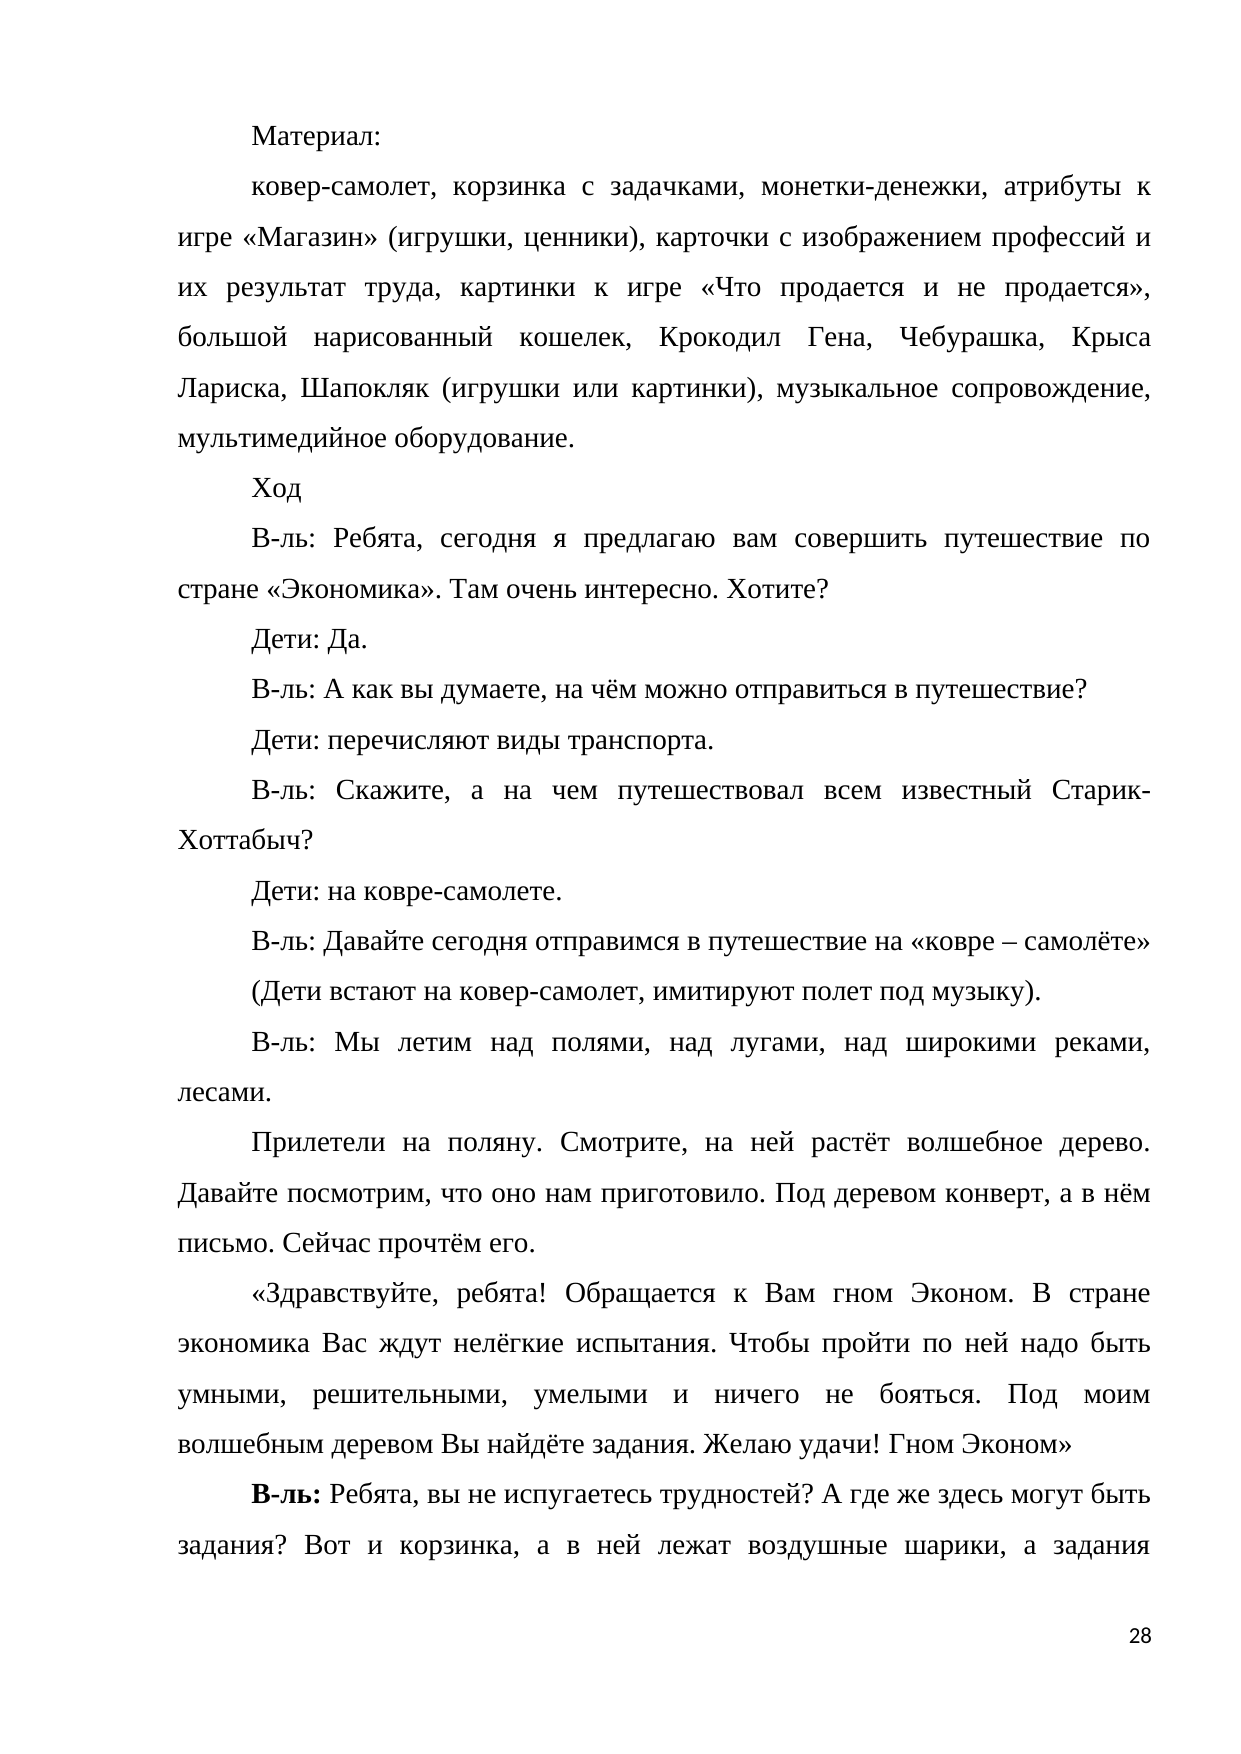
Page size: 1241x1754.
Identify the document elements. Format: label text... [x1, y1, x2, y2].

text В-ль: Ребята, сегодня я предлагаю вам совершить путешествие по стране «Экономика». Там очень интересно. Хотите? [177, 521, 1152, 604]
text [177, 1477, 1152, 1560]
text Материал: [177, 118, 1152, 152]
text Прилетели на поляну. Смотрите, на ней растёт волшебное дерево. Давайте посмотрим, что оно нам приготовило. Под деревом конверт, а в нём письмо. Сейчас прочтём его. [177, 1124, 1152, 1258]
text Дети: Да. [177, 621, 1152, 655]
text Дети: на ковре-самолете. [177, 873, 1152, 906]
text «Здравствуйте, ребята! Обращается к Вам гном Эконом. В стране экономика Вас ждут нелёгкие испытания. Чтобы пройти по ней надо быть умными, решительными, умелыми и ничего не бояться. Под моим волшебным деревом Вы найдёте задания. Желаю удачи! Гном Эконом» [177, 1275, 1152, 1460]
text Ход [177, 470, 1152, 504]
text (Дети встают на ковер-самолет, имитируют полет под музыку). [177, 973, 1152, 1007]
text В-ль: Давайте сегодня отправимся в путешествие на «ковре – самолёте» [177, 923, 1152, 957]
text ковер-самолет, корзинка с задачками, монетки-денежки, атрибуты к игре «Магазин» (игрушки, ценники), карточки с изображением профессий и их результат труда, картинки к игре «Что продается и не продается», большой нарисованный кошелек, Крокодил Гена, Чебурашка, Крыса Лариска, Шапокляк (игрушки или картинки), музыкальное сопровождение, мультимедийное оборудование. [177, 168, 1152, 453]
text Дети: перечисляют виды транспорта. [177, 722, 1152, 755]
text В-ль: А как вы думаете, на чём можно отправиться в путешествие? [177, 672, 1152, 705]
text В-ль: Мы летим над полями, над лугами, над широкими реками, лесами. [177, 1024, 1152, 1108]
text В-ль: Скажите, а на чем путешествовал всем известный Старик-Хоттабыч? [177, 772, 1152, 856]
